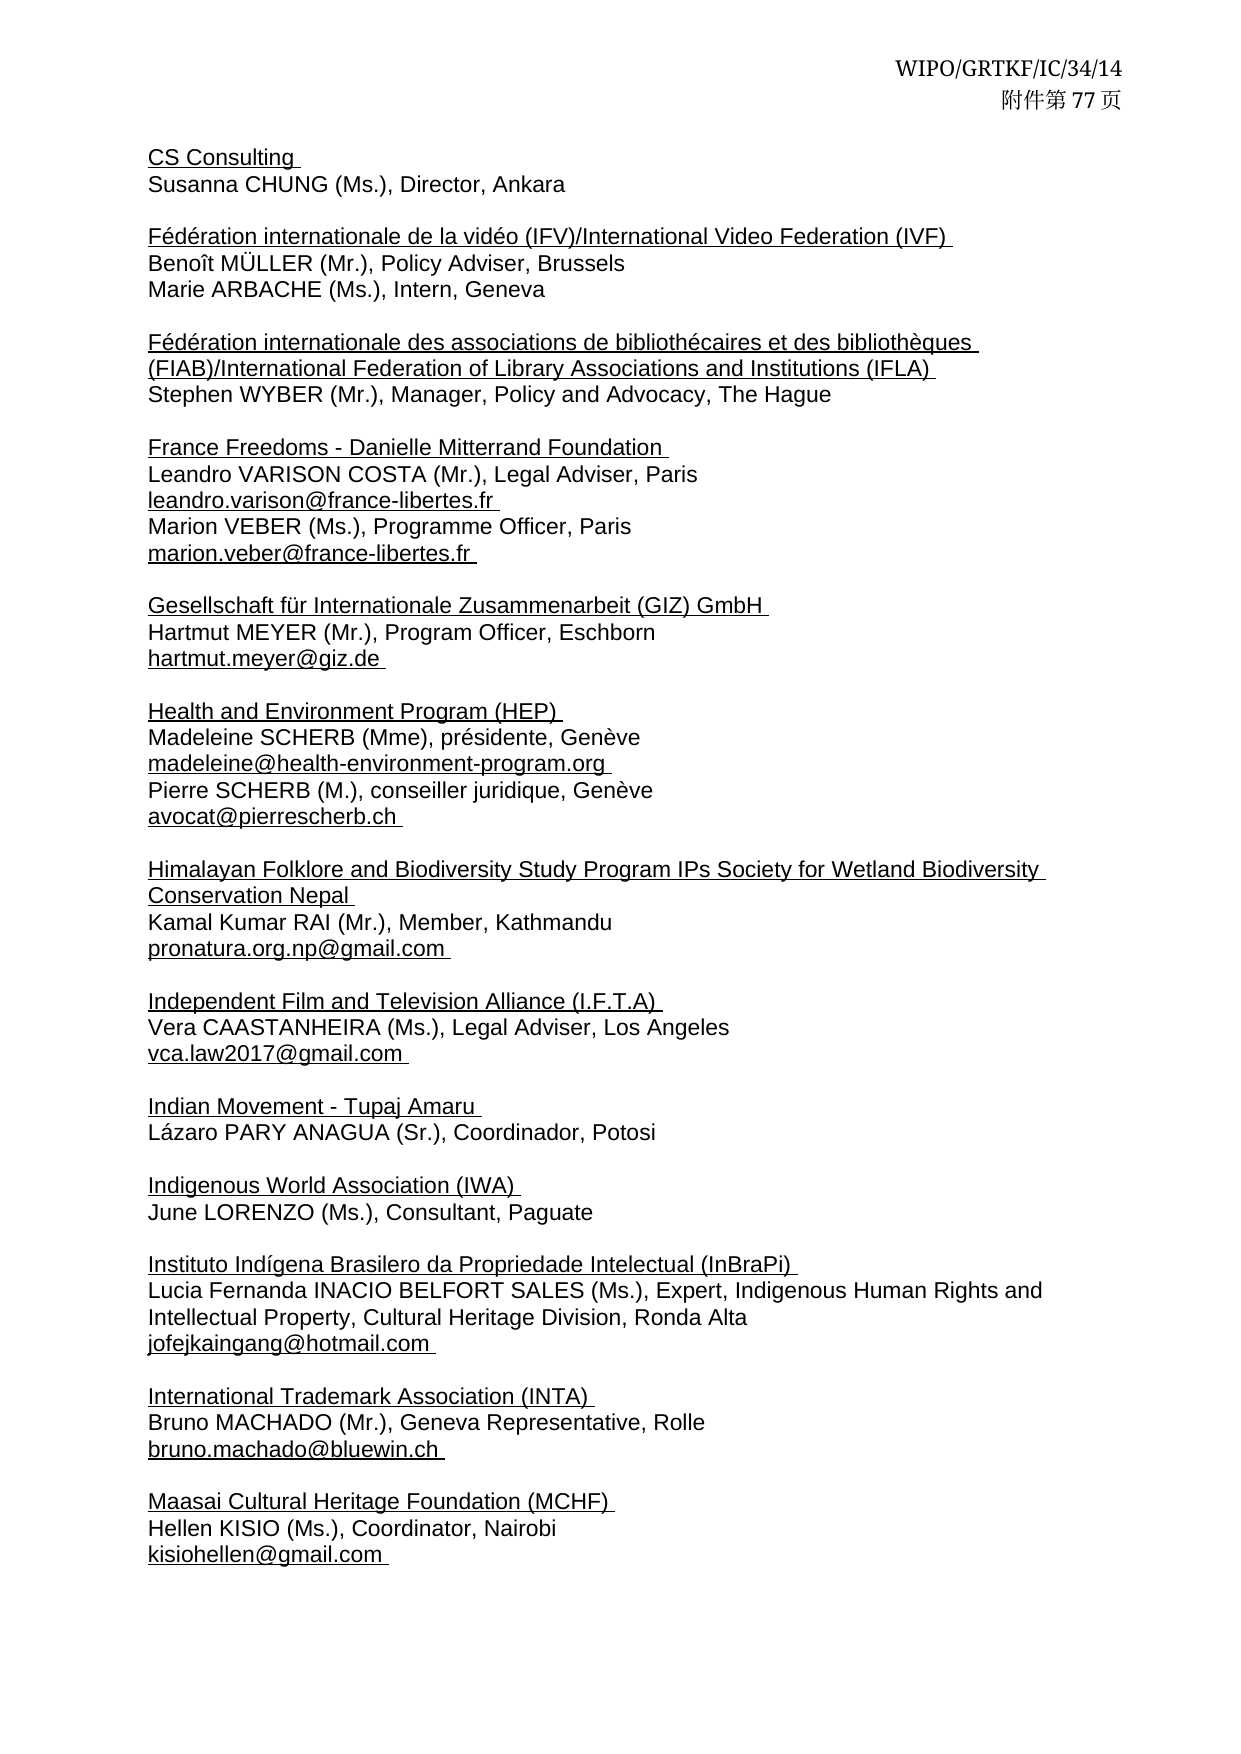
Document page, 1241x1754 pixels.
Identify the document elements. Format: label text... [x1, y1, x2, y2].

text Lázaro PARY ANAGUA (Sr.), Coordinador, Potosi [148, 1119, 1122, 1146]
text Marie ARBACHE (Ms.), Intern, Geneva [148, 276, 1122, 302]
text Pierre SCHERB (M.), conseiller juridique, Genève [148, 777, 1122, 803]
text Instituto Indígena Brasilero da Propriedade Intelectual (InBraPi) [148, 1251, 1122, 1277]
text Health and Environment Program (HEP) [148, 698, 1122, 724]
text June LORENZO (Ms.), Consultant, Paguate [148, 1198, 1122, 1225]
text Madeleine SCHERB (Mme), présidente, Genève [148, 724, 1122, 750]
text CS Consulting [148, 144, 1122, 171]
text Independent Film and Television Alliance (I.F.T.A) [148, 988, 1122, 1014]
text bruno.machado@bluewin.ch [148, 1436, 1122, 1462]
text Fédération internationale des associations de bibliothécaires et des bibliothèques (FIAB)/International Federation of Library Associations and Institutions (IFLA) [148, 329, 1122, 381]
text Stephen WYBER (Mr.), Manager, Policy and Advocacy, The Hague [148, 381, 1122, 408]
text Maasai Cultural Heritage Foundation (MCHF) [148, 1488, 1122, 1515]
text pronatura.org.np@gmail.com [148, 935, 1122, 961]
text Gesellschaft für Internationale Zusammenarbeit (GIZ) GmbH [148, 592, 1122, 619]
text kisiohellen@gmail.com [148, 1541, 1122, 1567]
text leandro.varison@france-libertes.fr [148, 487, 1122, 513]
text Hartmut MEYER (Mr.), Program Officer, Eschborn [148, 619, 1122, 645]
text Lucia Fernanda INACIO BELFORT SALES (Ms.), Expert, Indigenous Human Rights and Intellectual Property, Cultural Heritage Division, Ronda Alta [148, 1277, 1122, 1330]
text Benoît MÜLLER (Mr.), Policy Adviser, Brussels [148, 250, 1122, 276]
text Kamal Kumar RAI (Mr.), Member, Kathmandu [148, 908, 1122, 935]
text Vera CAASTANHEIRA (Ms.), Legal Adviser, Los Angeles [148, 1014, 1122, 1040]
text marion.veber@france-libertes.fr [148, 539, 1122, 566]
text Indigenous World Association (IWA) [148, 1172, 1122, 1198]
text Bruno MACHADO (Mr.), Geneva Representative, Rolle [148, 1409, 1122, 1436]
text France Freedoms - Danielle Mitterrand Foundation [148, 434, 1122, 461]
text International Trademark Association (INTA) [148, 1383, 1122, 1409]
text Himalayan Folklore and Biodiversity Study Program IPs Society for Wetland Biodiversity Conservation Nepal [148, 856, 1122, 908]
text vca.law2017@gmail.com [148, 1040, 1122, 1067]
text Leandro VARISON COSTA (Mr.), Legal Adviser, Paris [148, 461, 1122, 487]
text Fédération internationale de la vidéo (IFV)/International Video Federation (IVF) [148, 223, 1122, 250]
text Hellen KISIO (Ms.), Coordinator, Nairobi [148, 1515, 1122, 1541]
text Indian Movement - Tupaj Amaru [148, 1093, 1122, 1119]
text Marion VEBER (Ms.), Programme Officer, Paris [148, 513, 1122, 539]
text jofejkaingang@hotmail.com [148, 1330, 1122, 1357]
text avocat@pierrescherb.ch [148, 803, 1122, 829]
text hartmut.meyer@giz.de [148, 645, 1122, 671]
text madeleine@health-environment-program.org [148, 750, 1122, 777]
text Susanna CHUNG (Ms.), Director, Ankara [148, 171, 1122, 197]
